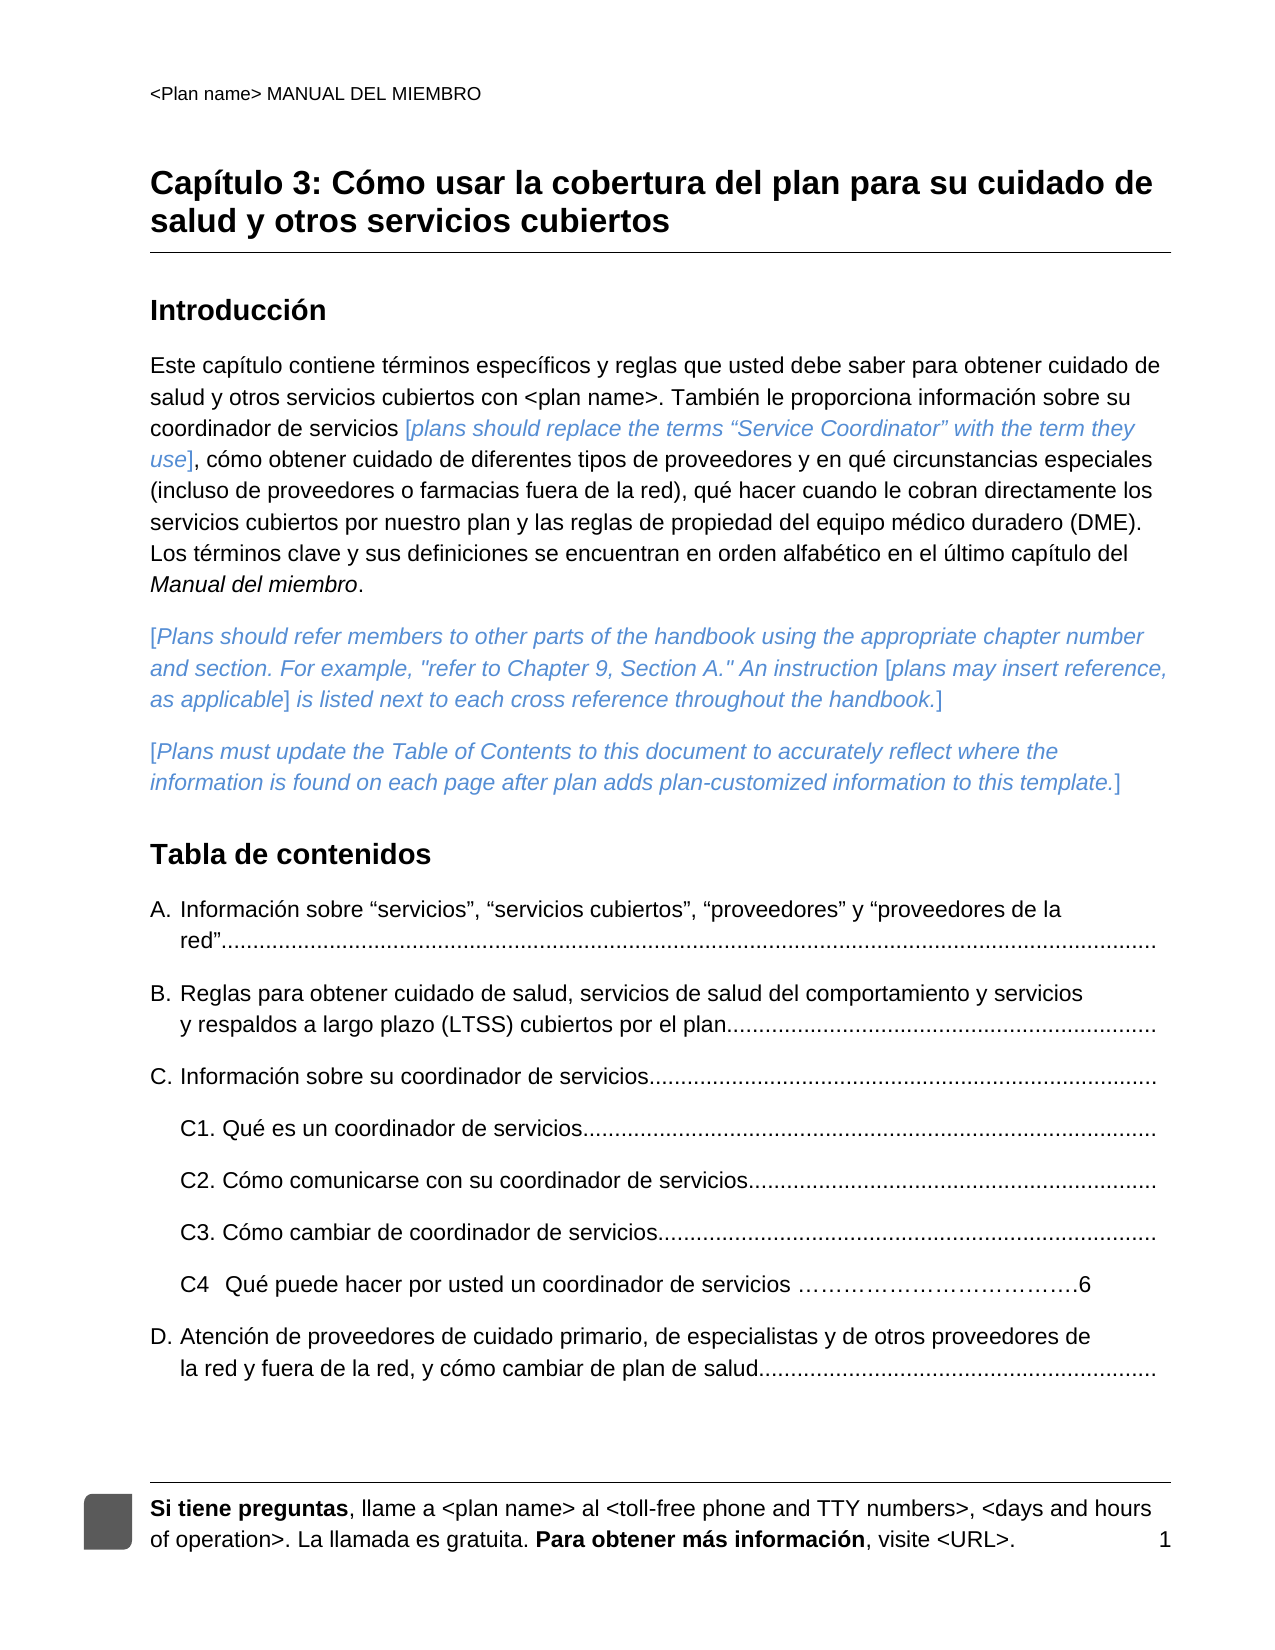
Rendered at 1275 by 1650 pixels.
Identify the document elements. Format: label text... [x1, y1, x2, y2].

text [Plans must update the Table of Contents to this document to accurately reflect where the information is found on each page after plan adds plan-customized information to this template.] [150, 734, 1171, 797]
text [Plans should refer members to other parts of the handbook using the appropriate chapter number and section. For example, "refer to Chapter 9, Section A." An instruction [plans may insert reference, as applicable] is listed next to each cross reference throughout the handbook.] [150, 620, 1171, 713]
text Este capítulo contiene términos específicos y reglas que usted debe saber para obtener cuidado de salud y otros servicios cubiertos con <plan name>. También le proporciona información sobre su coordinador de servicios [plans should replace the terms “Service Coordinator” with the term they use], cómo obtener cuidado de diferentes tipos de proveedores y en qué circunstancias especiales (incluso de proveedores o farmacias fuera de la red), qué hacer cuando le cobran directamente los servicios cubiertos por nuestro plan y las reglas de propiedad del equipo médico duradero (DME). Los términos clave y sus definiciones se encuentran en orden alfabético en el último capítulo del Manual del miembro. [150, 349, 1171, 599]
subtitle Capítulo 3: Cómo usar la cobertura del plan para su cuidado de salud y otros servicios cubiertos [150, 164, 1171, 252]
text Introducción [150, 291, 1171, 328]
